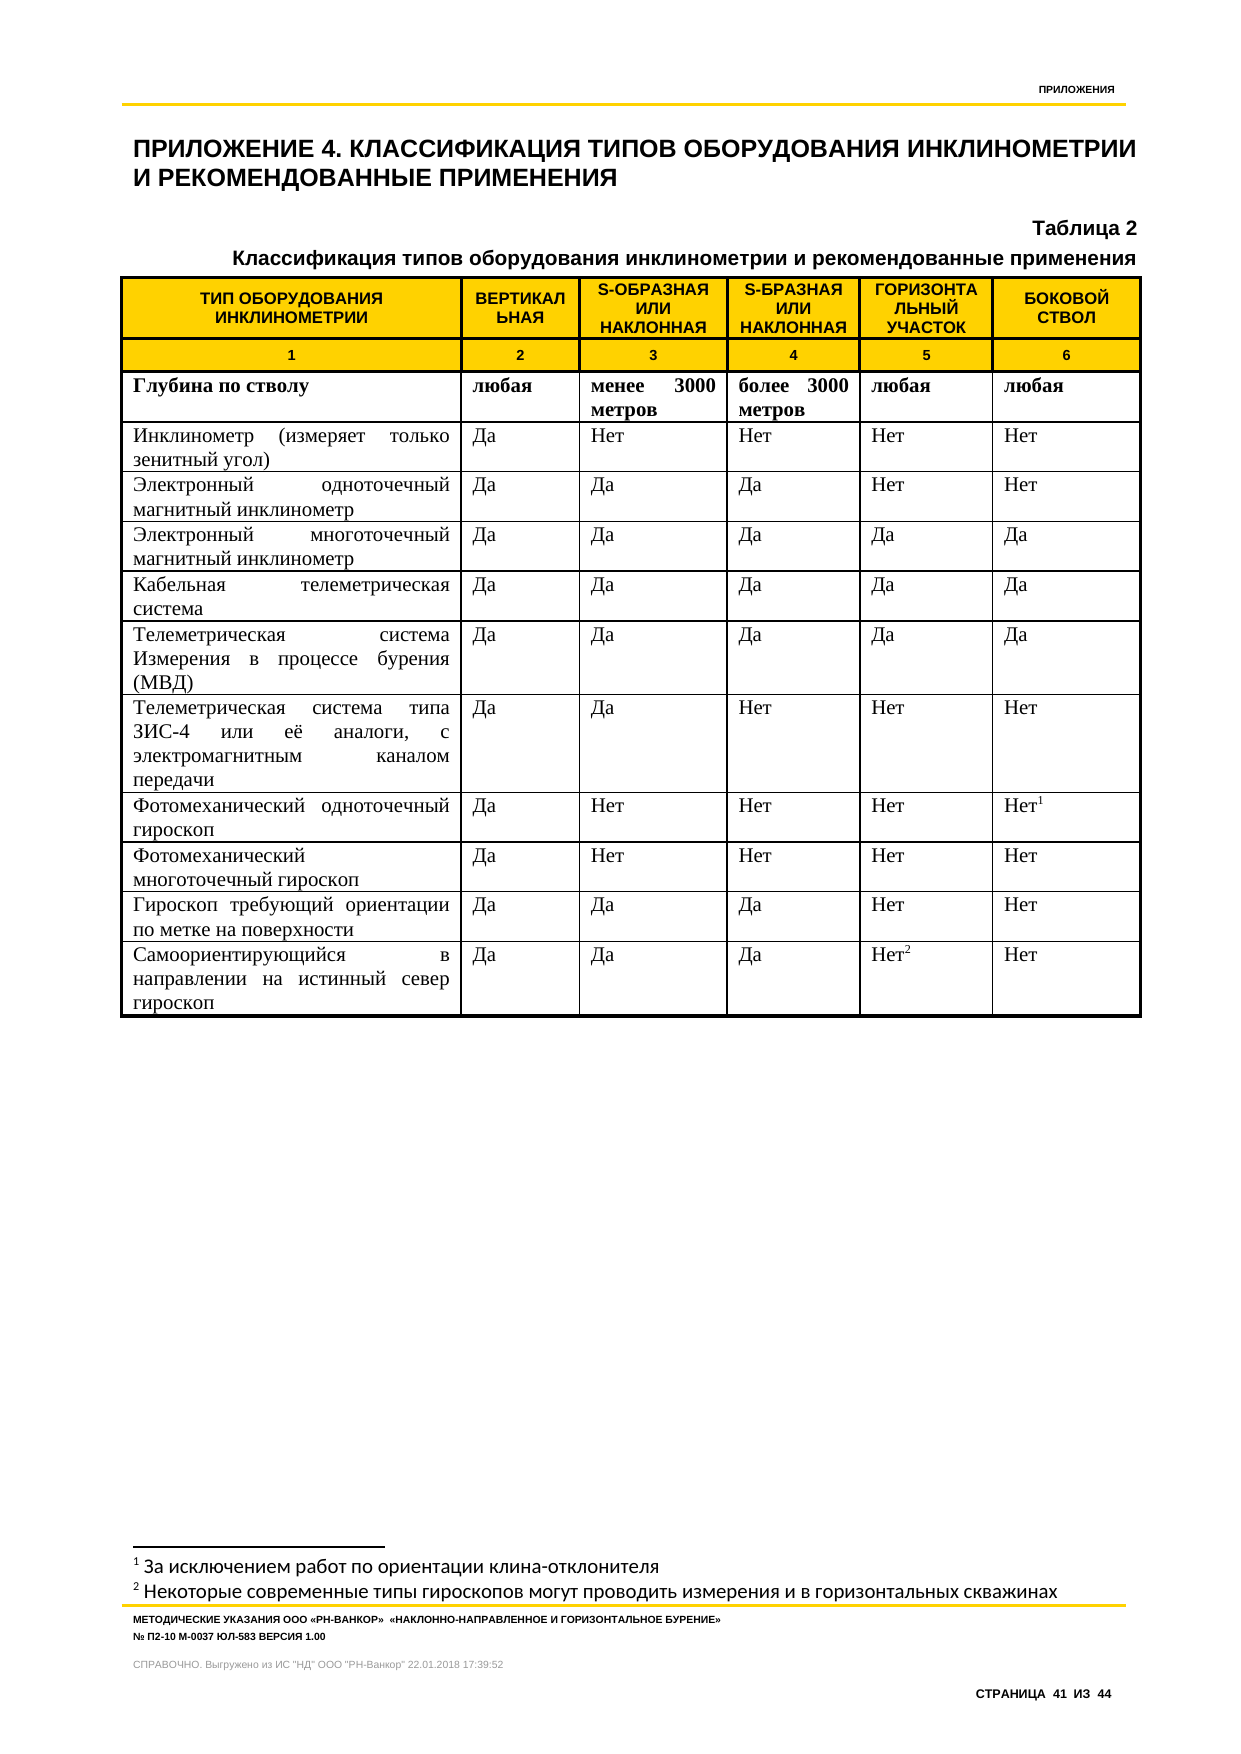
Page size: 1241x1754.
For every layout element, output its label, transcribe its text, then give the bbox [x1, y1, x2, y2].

table_cell Да [861, 622, 992, 694]
text Классификация типов оборудования инклинометрии и рекомендованные применения [133, 246, 1137, 270]
table_cell Да [462, 793, 579, 841]
table_cell Нет [861, 695, 992, 791]
text Таблица 2 [133, 216, 1137, 240]
table_cell Нет [993, 695, 1139, 791]
table_cell Да [993, 522, 1139, 570]
text ПРИЛОЖЕНИЕ 4. КЛАССИФИКАЦИЯ ТИПОВ ОБОРУДОВАНИЯ ИНКЛИНОМЕТРИИ И РЕКОМЕНДОВАННЫЕ ПРИМЕНЕНИЯ [133, 134, 1137, 192]
table_cell Да [462, 622, 579, 694]
table_cell Нет [728, 793, 859, 841]
table_cell Да [728, 522, 859, 570]
table_header БОКОВОЙ СТВОЛ [994, 279, 1139, 337]
table_cell Нет [861, 793, 992, 841]
table_cell Да [462, 472, 579, 521]
table_cell более 3000 метров [728, 373, 859, 421]
table_cell 2 [463, 340, 578, 370]
table_cell Да [462, 942, 579, 1014]
table_cell Да [728, 942, 859, 1014]
table_cell Фотомеханический одноточечный гироскоп [123, 793, 460, 841]
table_cell любая [993, 373, 1139, 421]
table_cell Да [728, 622, 859, 694]
table_cell 5 [861, 340, 991, 370]
table_cell Глубина по стволу [123, 373, 460, 421]
table_cell Электронный многоточечный магнитный инклинометр [123, 522, 460, 570]
table_cell Да [462, 695, 579, 791]
table_cell Фотомеханический многоточечный гироскоп [123, 843, 460, 891]
table_cell Электронный одноточечный магнитный инклинометр [123, 472, 460, 521]
table_cell Нет [861, 843, 992, 891]
table_cell 4 [729, 340, 858, 370]
table_cell Кабельная телеметрическая система [123, 572, 460, 620]
table_header ТИП ОБОРУДОВАНИЯ ИНКЛИНОМЕТРИИ [123, 279, 460, 337]
table_cell Да [728, 472, 859, 521]
table_cell Да [580, 522, 726, 570]
table_cell Да [728, 572, 859, 620]
table_cell Да [861, 522, 992, 570]
table_cell Инклинометр (измеряет только зенитный угол) [123, 423, 460, 471]
table_cell Нет [728, 695, 859, 791]
table_header ВЕРТИКАЛЬНАЯ [463, 279, 578, 337]
table_cell Да [993, 572, 1139, 620]
table_cell Да [462, 843, 579, 891]
table_cell Нет [993, 472, 1139, 521]
table_cell Нет [993, 423, 1139, 471]
table_cell Да [580, 942, 726, 1014]
table_cell Да [462, 892, 579, 941]
table_cell Нет [861, 472, 992, 521]
table_cell Да [861, 572, 992, 620]
table_cell Да [580, 572, 726, 620]
table_cell Да [728, 892, 859, 941]
table_cell Да [462, 522, 579, 570]
table_cell Нет [993, 942, 1139, 1014]
table_cell Самоориентирующийся в направлении на истинный север гироскоп [123, 942, 460, 1014]
table_cell Да [580, 695, 726, 791]
table_cell Нет [861, 423, 992, 471]
table_cell Телеметрическая система Измерения в процессе бурения (МВД) [123, 622, 460, 694]
table_cell Нет [861, 942, 992, 1014]
table_cell Да [580, 892, 726, 941]
table_cell Нет [580, 423, 726, 471]
table_cell любая [462, 373, 579, 421]
table_cell Нет [728, 423, 859, 471]
table_cell 3 [581, 340, 726, 370]
table_cell Нет [580, 843, 726, 891]
table_header ГОРИЗОНТАЛЬНЫЙ УЧАСТОК [861, 279, 991, 337]
table_cell Нет [580, 793, 726, 841]
table_cell Да [462, 423, 579, 471]
table_cell Гироскоп требующий ориентации по метке на поверхности [123, 892, 460, 941]
table_cell Да [993, 622, 1139, 694]
table_cell менее 3000 метров [580, 373, 726, 421]
table_cell любая [861, 373, 992, 421]
table_header S-ОБРАЗНАЯ ИЛИ НАКЛОННАЯ [581, 279, 726, 337]
table_cell Нет [728, 843, 859, 891]
table_cell 1 [123, 340, 460, 370]
table_header S-БРАЗНАЯ ИЛИ НАКЛОННАЯ [729, 279, 858, 337]
table_cell 6 [994, 340, 1139, 370]
table_cell Нет [993, 892, 1139, 941]
table_cell Да [462, 572, 579, 620]
table_cell Телеметрическая система типа ЗИС-4 или её аналоги, с электромагнитным каналом передачи [123, 695, 460, 791]
table_cell Нет [993, 843, 1139, 891]
table_cell Нет [861, 892, 992, 941]
table_cell Да [580, 472, 726, 521]
table_cell Нет [993, 793, 1139, 841]
table_cell Да [580, 622, 726, 694]
